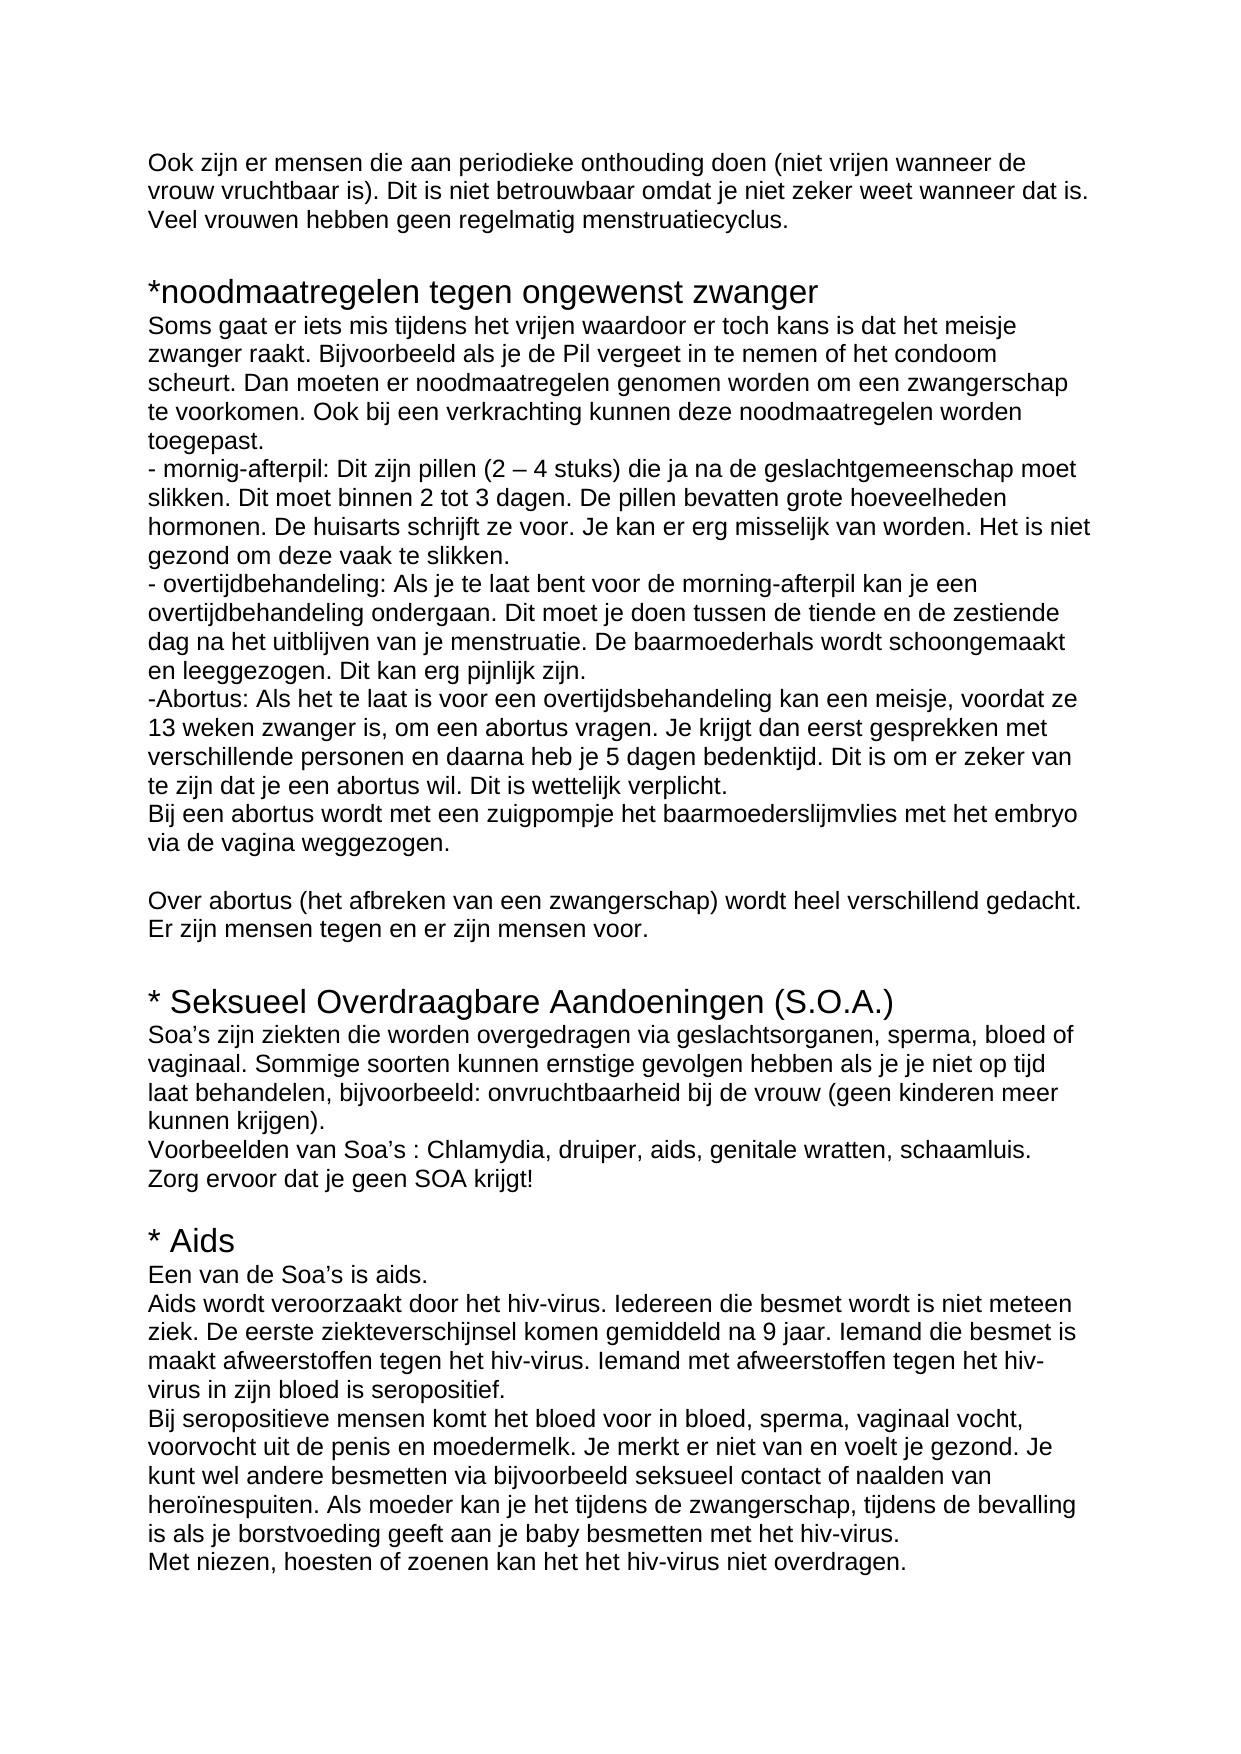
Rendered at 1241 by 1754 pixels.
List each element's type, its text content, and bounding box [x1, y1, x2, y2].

text Bij een abortus wordt met een zuigpompje het baarmoederslijmvlies met het embryo via de vagina weggezogen. [148, 799, 1093, 857]
text *noodmaatregelen tegen ongewenst zwanger [148, 272, 1093, 311]
text * Aids [148, 1221, 1093, 1260]
text - overtijdbehandeling: Als je te laat bent voor de morning-afterpil kan je een overtijdbehandeling ondergaan. Dit moet je doen tussen de tiende en de zestiende dag na het uitblijven van je menstruatie. De baarmoederhals wordt schoongemaakt en leeggezogen. Dit kan erg pijnlijk zijn. [148, 569, 1093, 684]
text Soa’s zijn ziekten die worden overgedragen via geslachtsorganen, sperma, bloed of vaginaal. Sommige soorten kunnen ernstige gevolgen hebben als je je niet op tijd laat behandelen, bijvoorbeeld: onvruchtbaarheid bij de vrouw (geen kinderen meer kunnen krijgen). [148, 1020, 1093, 1135]
text * Seksueel Overdraagbare Aandoeningen (S.O.A.) [148, 982, 1093, 1020]
text - mornig-afterpil: Dit zijn pillen (2 – 4 stuks) die ja na de geslachtgemeenschap moet slikken. Dit moet binnen 2 tot 3 dagen. De pillen bevatten grote hoeveelheden hormonen. De huisarts schrijft ze voor. Je kan er erg misselijk van worden. Het is niet gezond om deze vaak te slikken. [148, 454, 1093, 569]
text Bij seropositieve mensen komt het bloed voor in bloed, sperma, vaginaal vocht, voorvocht uit de penis en moedermelk. Je merkt er niet van en voelt je gezond. Je kunt wel andere besmetten via bijvoorbeeld seksueel contact of naalden van heroïnespuiten. Als moeder kan je het tijdens de zwangerschap, tijdens de bevalling is als je borstvoeding geeft aan je baby besmetten met het hiv-virus. [148, 1403, 1093, 1547]
text Soms gaat er iets mis tijdens het vrijen waardoor er toch kans is dat het meisje zwanger raakt. Bijvoorbeeld als je de Pil vergeet in te nemen of het condoom scheurt. Dan moeten er noodmaatregelen genomen worden om een zwangerschap te voorkomen. Ook bij een verkrachting kunnen deze noodmaatregelen worden toegepast. [148, 311, 1093, 454]
text Over abortus (het afbreken van een zwangerschap) wordt heel verschillend gedacht. Er zijn mensen tegen en er zijn mensen voor. [148, 886, 1093, 943]
text Met niezen, hoesten of zoenen kan het het hiv-virus niet overdragen. [148, 1547, 1093, 1576]
text Zorg ervoor dat je geen SOA krijgt! [148, 1164, 1093, 1193]
text Voorbeelden van Soa’s : Chlamydia, druiper, aids, genitale wratten, schaamluis. [148, 1135, 1093, 1164]
text -Abortus: Als het te laat is voor een overtijdsbehandeling kan een meisje, voordat ze 13 weken zwanger is, om een abortus vragen. Je krijgt dan eerst gesprekken met verschillende personen en daarna heb je 5 dagen bedenktijd. Dit is om er zeker van te zijn dat je een abortus wil. Dit is wettelijk verplicht. [148, 684, 1093, 799]
text Ook zijn er mensen die aan periodieke onthouding doen (niet vrijen wanneer de vrouw vruchtbaar is). Dit is niet betrouwbaar omdat je niet zeker weet wanneer dat is. Veel vrouwen hebben geen regelmatig menstruatiecyclus. [148, 148, 1093, 234]
text Een van de Soa’s is aids. [148, 1260, 1093, 1288]
text Aids wordt veroorzaakt door het hiv-virus. Iedereen die besmet wordt is niet meteen ziek. De eerste ziekteverschijnsel komen gemiddeld na 9 jaar. Iemand die besmet is maakt afweerstoffen tegen het hiv-virus. Iemand met afweerstoffen tegen het hiv-virus in zijn bloed is seropositief. [148, 1288, 1093, 1403]
